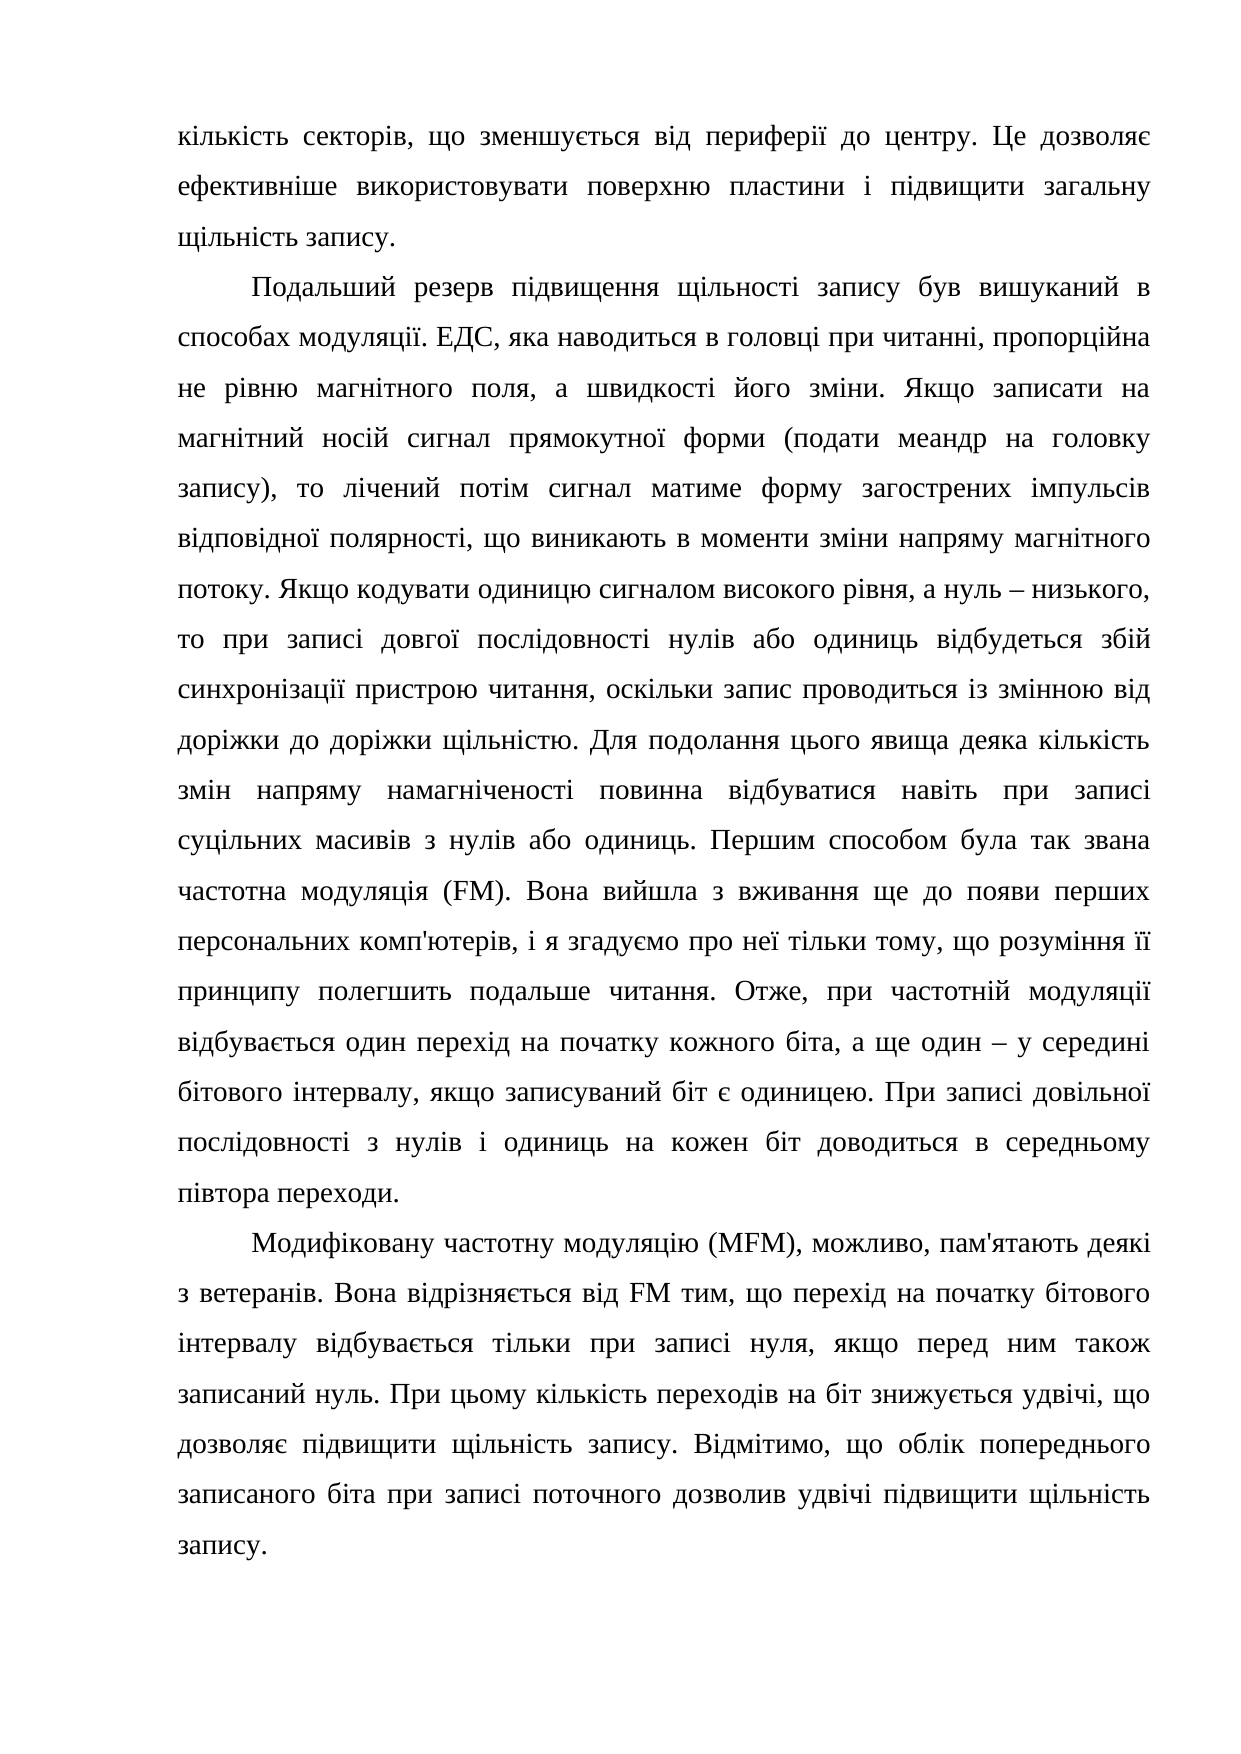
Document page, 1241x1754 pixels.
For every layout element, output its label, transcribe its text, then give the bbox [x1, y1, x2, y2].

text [177, 118, 1152, 252]
text Модифіковану частотну модуляцію (MFM), можливо, пам'ятають деякі з ветеранів. Вона відрізняється від FM тим, що перехід на початку бітового інтервалу відбувається тільки при записі нуля, якщо перед ним також записаний нуль. При цьому кількість переходів на біт знижується удвічі, що дозволяє підвищити щільність запису. Відмітимо, що облік попереднього записаного біта при записі поточного дозволив удвічі підвищити щільність запису. [177, 1225, 1152, 1560]
text Подальший резерв підвищення щільності запису був вишуканий в способах модуляції. ЕДС, яка наводиться в головці при читанні, пропорційна не рівню магнітного поля, а швидкості його зміни. Якщо записати на магнітний носій сигнал прямокутної форми (подати меандр на головку запису), то лічений потім сигнал матиме форму загострених імпульсів відповідної полярності, що виникають в моменти зміни напряму магнітного потоку. Якщо кодувати одиницю сигналом високого рівня, а нуль – низького, то при записі довгої послідовності нулів або одиниць відбудеться збій синхронізації пристрою читання, оскільки запис проводиться із змінною від доріжки до доріжки щільністю. Для подолання цього явища деяка кількість змін напряму намагніченості повинна відбуватися навіть при записі суцільних масивів з нулів або одиниць. Першим способом була так звана частотна модуляція (FM). Вона вийшла з вживання ще до появи перших персональних комп'ютерів, і я згадуємо про неї тільки тому, що розуміння її принципу полегшить подальше читання. Отже, при частотній модуляції відбувається один перехід на початку кожного біта, а ще один – у середині бітового інтервалу, якщо записуваний біт є одиницею. При записі довільної послідовності з нулів і одиниць на кожен біт доводиться в середньому півтора переходи. [177, 269, 1152, 1208]
